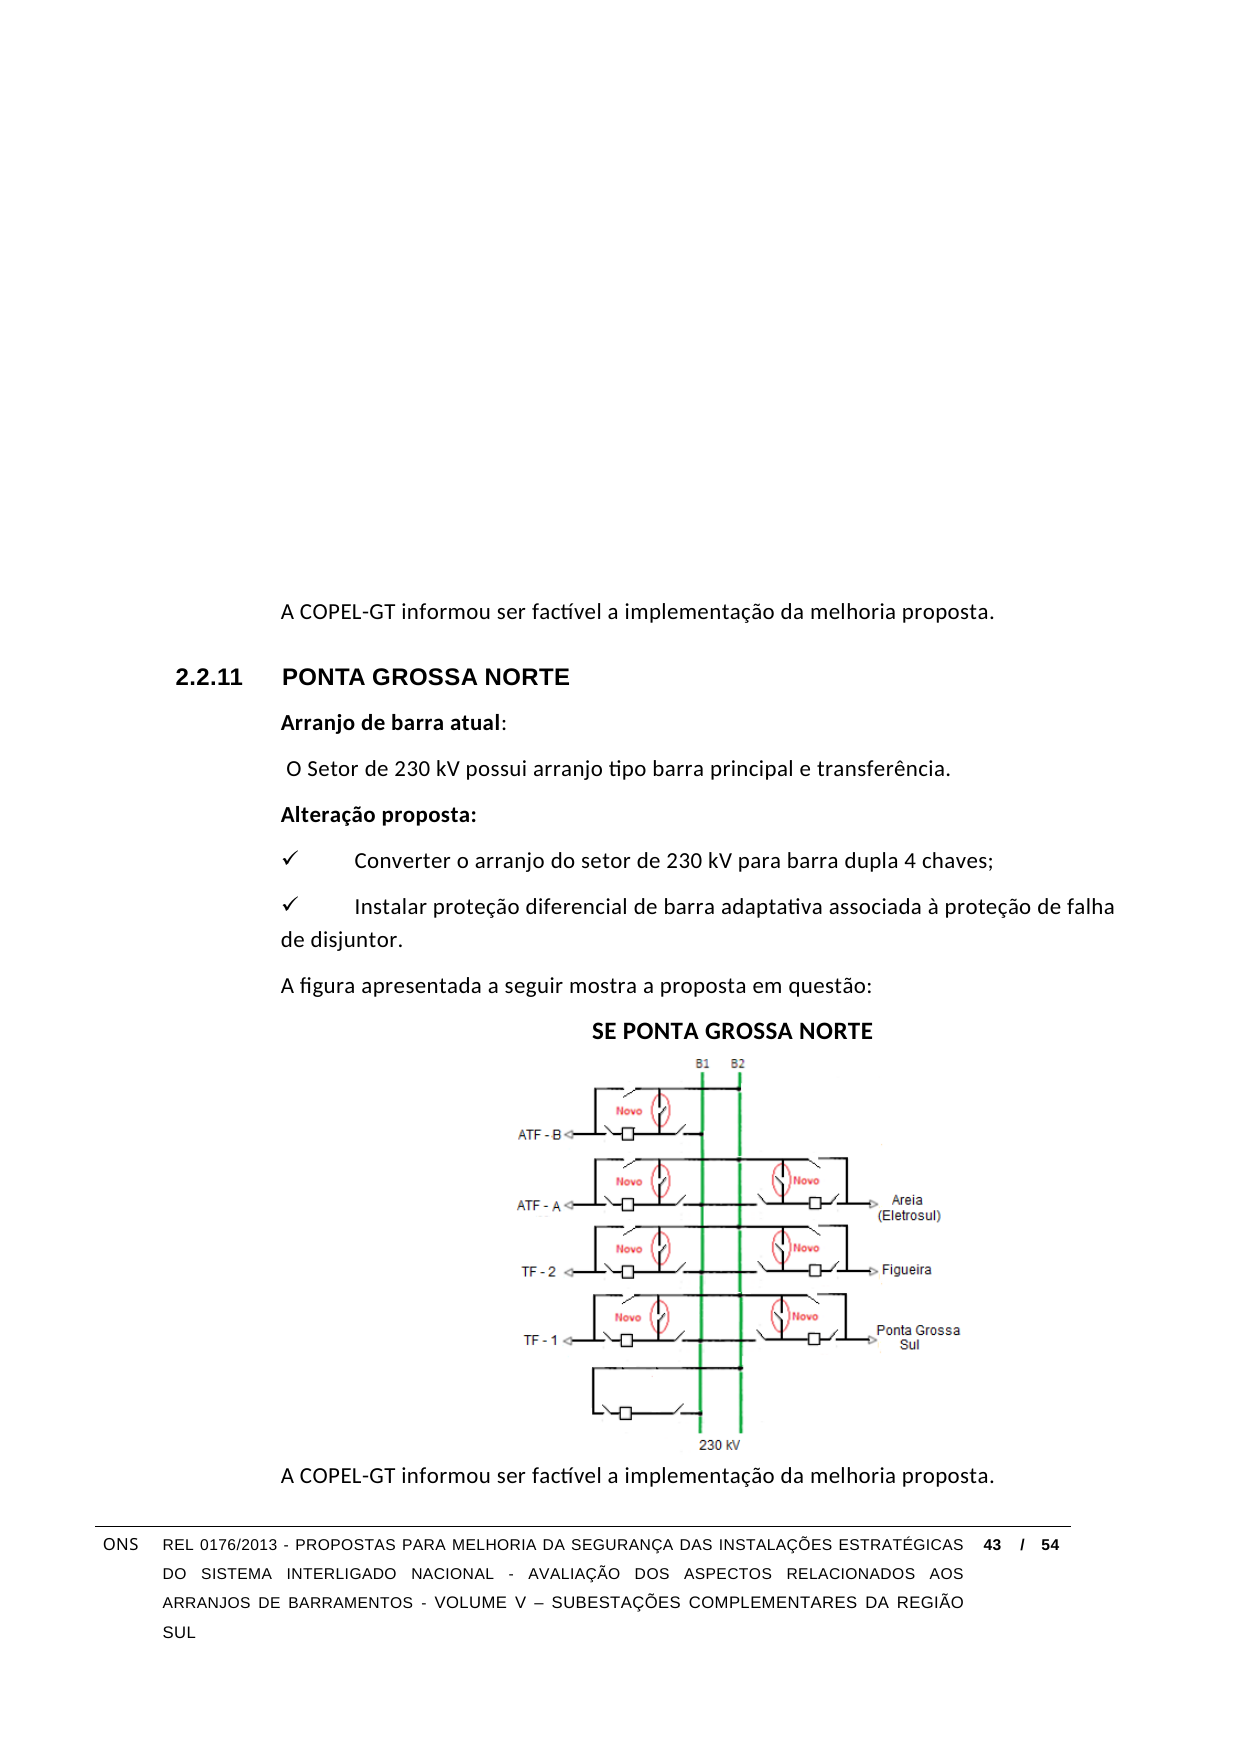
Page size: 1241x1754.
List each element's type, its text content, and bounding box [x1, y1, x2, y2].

list Arranjo de barra atual: [281, 704, 1152, 737]
text A COPEL-GT informou ser factível a implementação da melhoria proposta. [281, 1461, 1152, 1489]
list Instalar proteção diferencial de barra adaptativa associada à proteção de falha de disjuntor. [281, 887, 1152, 954]
subtitle PONTA GROSSA NORTE [175, 658, 1152, 692]
text SE PONTA GROSSA NORTE [313, 1012, 1152, 1046]
list O Setor de 230 kV possui arranjo tipo barra principal e transferência. [281, 750, 1152, 783]
picture [493, 1059, 977, 1461]
text A figura apresentada a seguir mostra a proposta em questão: [207, 967, 1152, 1000]
list Alteração proposta: [281, 796, 1152, 829]
list Converter o arranjo do setor de 230 kV para barra dupla 4 chaves; [281, 842, 1152, 875]
text A COPEL-GT informou ser factível a implementação da melhoria proposta. [281, 597, 1152, 625]
